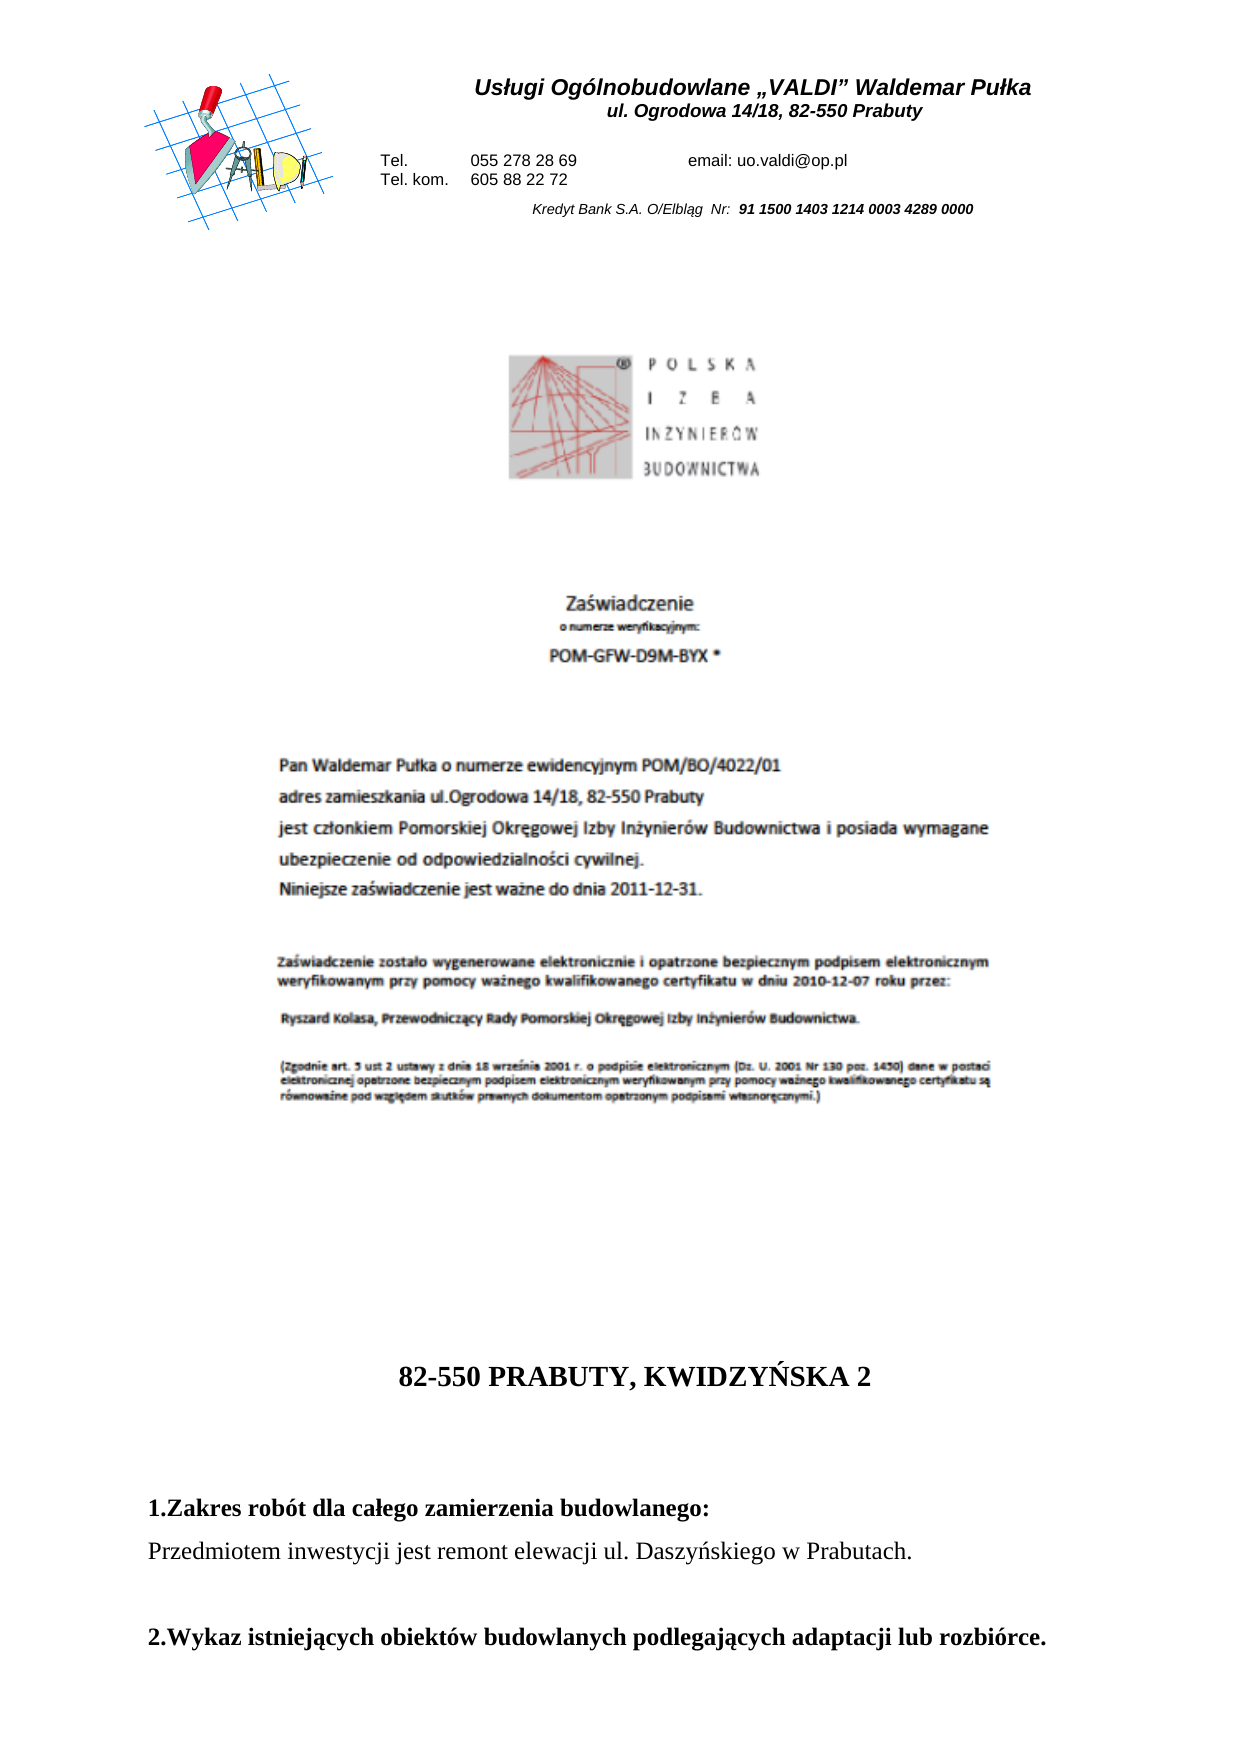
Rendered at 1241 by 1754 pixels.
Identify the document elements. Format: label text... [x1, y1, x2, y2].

text 2.Wykaz istniejących obiektów budowlanych podlegających adaptacji lub rozbiórce. [148, 1622, 1122, 1651]
text Przedmiotem inwestycji jest remont elewacji ul. Daszyńskiego w Prabutach. [148, 1536, 1122, 1565]
text 82-550 PRABUTY, KWIDZYŃSKA 2 [148, 1359, 1122, 1392]
text 1.Zakres robót dla całego zamierzenia budowlanego: [148, 1493, 1122, 1522]
